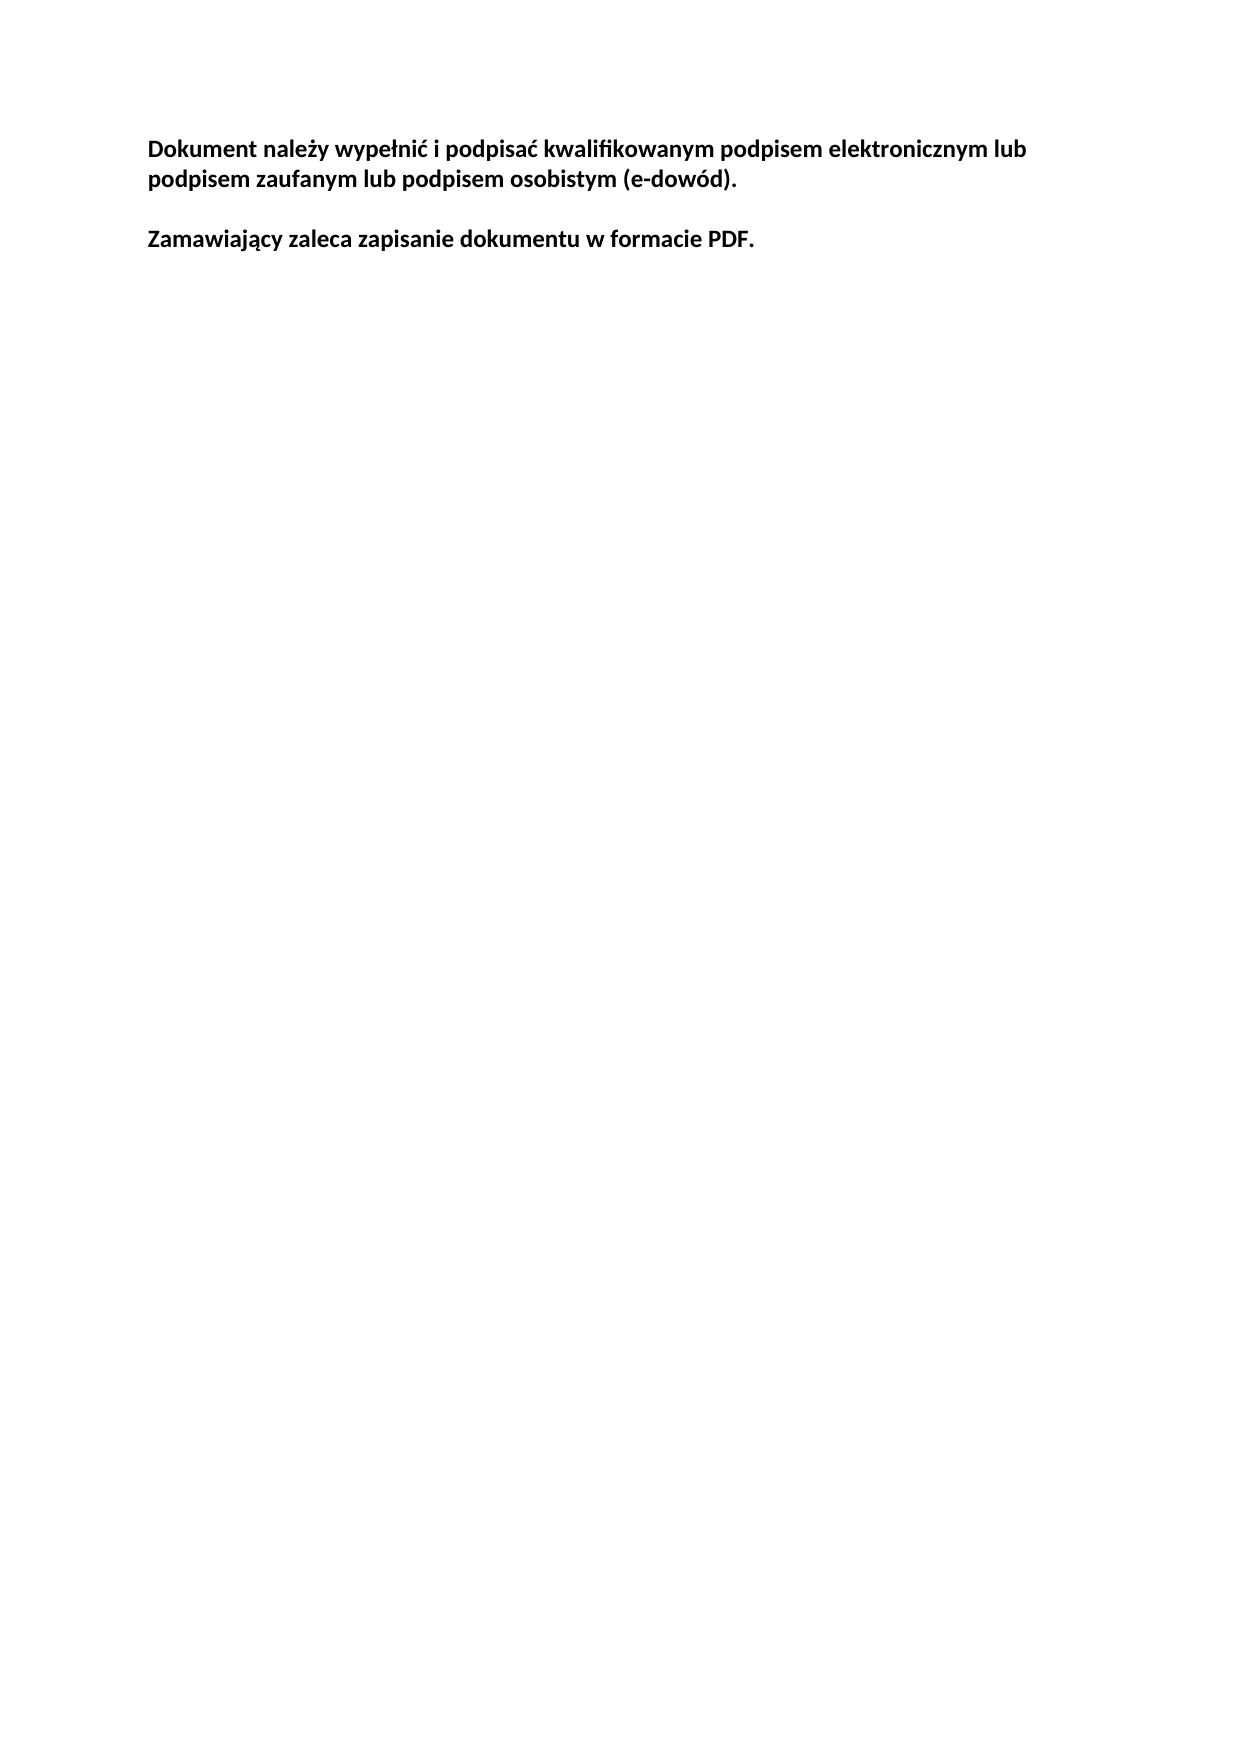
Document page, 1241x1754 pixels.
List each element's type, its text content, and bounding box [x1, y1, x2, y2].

text Zamawiający zaleca zapisanie dokumentu w formacie PDF. [148, 223, 1137, 254]
text Dokument należy wypełnić i podpisać kwalifikowanym podpisem elektronicznym lub podpisem zaufanym lub podpisem osobistym (e-dowód). [148, 133, 1093, 194]
